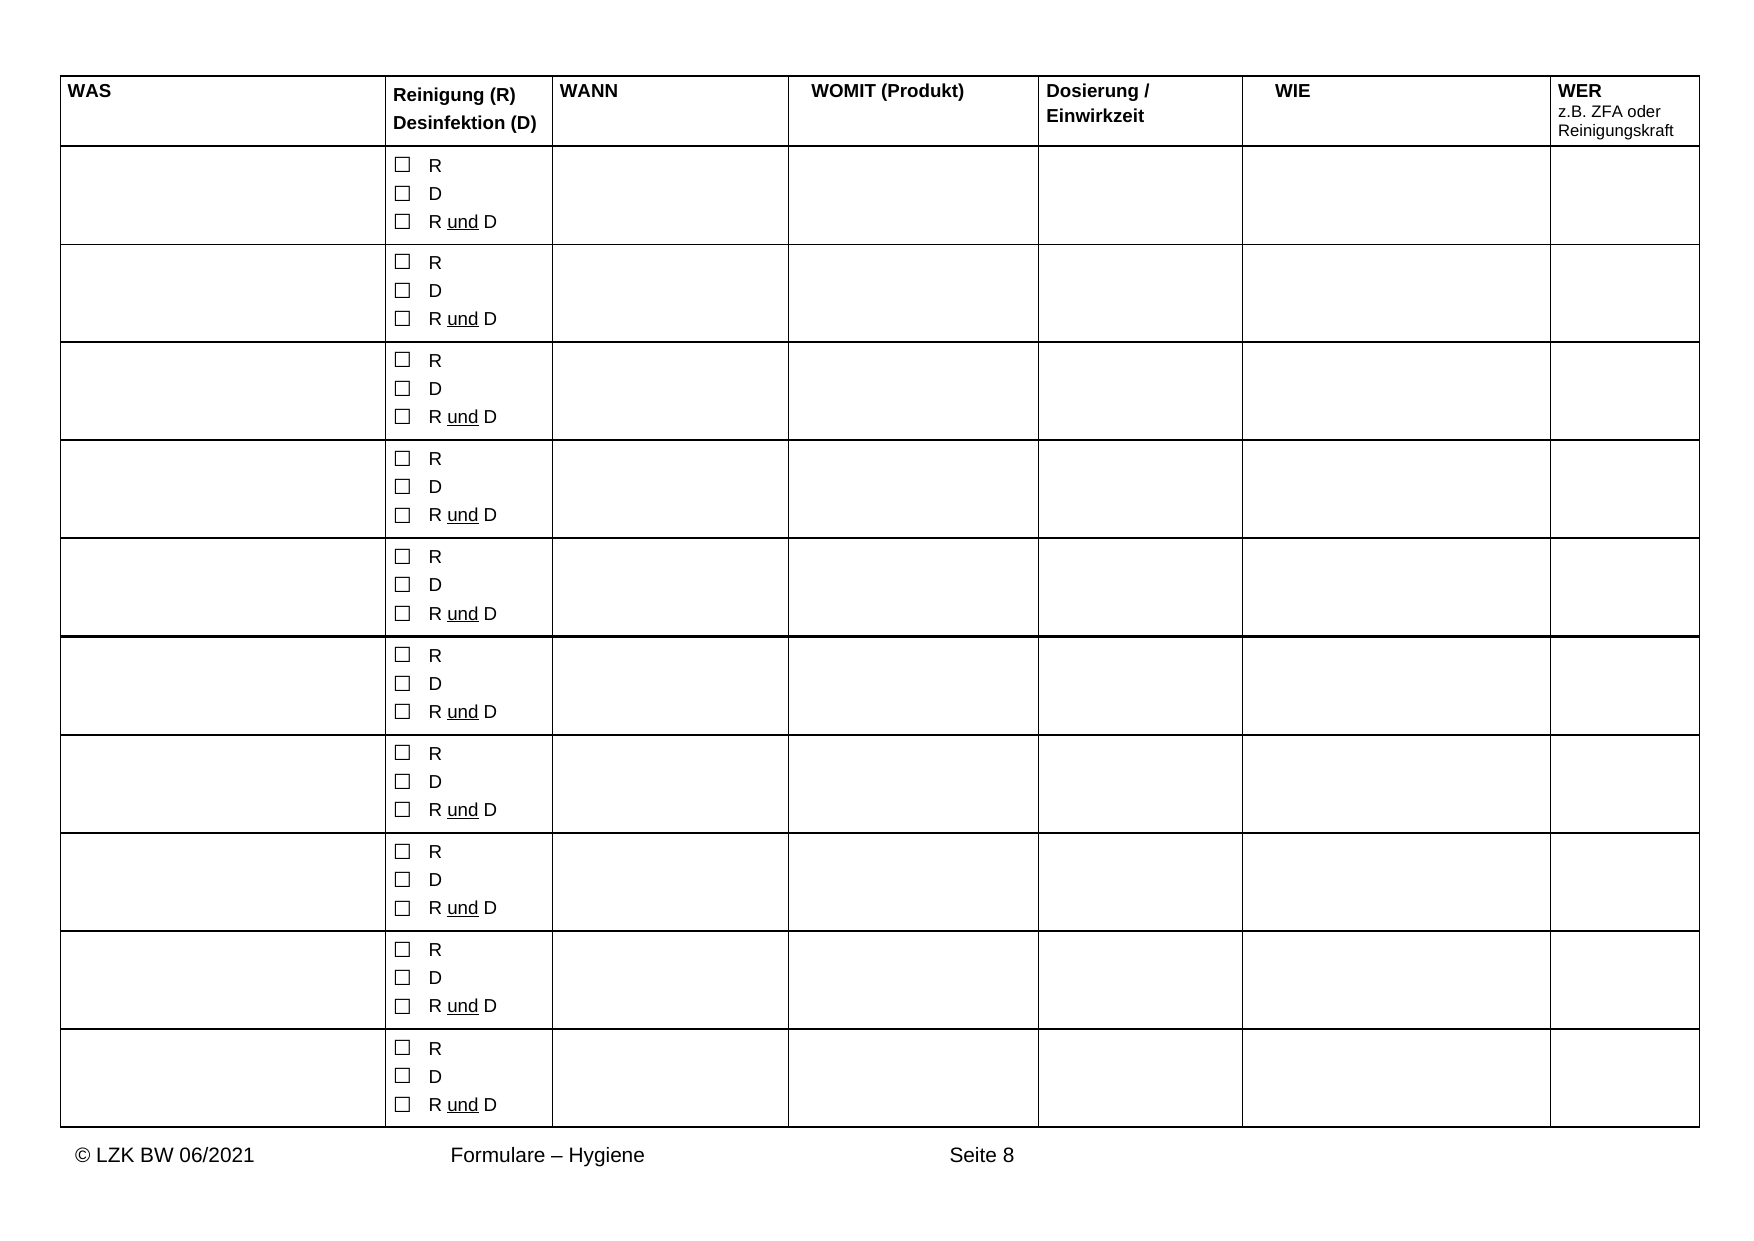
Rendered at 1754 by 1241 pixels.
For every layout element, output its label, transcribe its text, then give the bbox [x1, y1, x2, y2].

table_cell [61, 441, 385, 537]
table_cell [1039, 932, 1242, 1028]
table_cell [1243, 834, 1550, 930]
table_cell R D R und D [421, 147, 552, 243]
table_cell [1551, 245, 1699, 341]
table_cell [553, 1030, 788, 1126]
table_cell R D R und D [421, 539, 552, 635]
table_cell [61, 343, 385, 439]
table_cell [386, 343, 421, 439]
table_cell [789, 932, 1038, 1028]
table_cell [386, 245, 421, 341]
table_header Dosierung / Einwirkzeit [1039, 77, 1242, 145]
table_cell [789, 343, 1038, 439]
table_cell [1039, 245, 1242, 341]
table_cell [789, 441, 1038, 537]
table_cell [386, 932, 421, 1028]
table_cell [1039, 736, 1242, 832]
table_cell [553, 441, 788, 537]
table_cell [1039, 1030, 1242, 1126]
table_cell [789, 147, 1038, 243]
table_cell [386, 147, 421, 243]
table_cell [1243, 638, 1550, 733]
table_cell [789, 539, 1038, 635]
table_cell R D R und D [421, 245, 552, 341]
table_cell [1039, 539, 1242, 635]
table_cell [386, 441, 421, 537]
table_cell [1551, 147, 1699, 243]
table_cell [1243, 343, 1550, 439]
table_cell [553, 834, 788, 930]
table_cell [61, 147, 385, 243]
table_cell [386, 736, 421, 832]
table_cell [553, 736, 788, 832]
table_cell [789, 1030, 1038, 1126]
table_cell [1551, 343, 1699, 439]
table_cell [61, 638, 385, 733]
table_cell [1551, 1030, 1699, 1126]
table_header WAS [61, 77, 385, 145]
table_cell R D R und D [421, 736, 552, 832]
table_cell [553, 932, 788, 1028]
table_cell [1551, 834, 1699, 930]
table_cell [61, 539, 385, 635]
table_cell [1551, 638, 1699, 733]
table_cell R D R und D [421, 932, 552, 1028]
table_cell [789, 736, 1038, 832]
table_header WOMIT (Produkt) [789, 77, 1038, 145]
table_header Reinigung (R) Desinfektion (D) [386, 77, 552, 145]
table_cell R D R und D [421, 1030, 552, 1126]
table_header WIE [1243, 77, 1550, 145]
table_cell [1243, 736, 1550, 832]
table_cell [386, 834, 421, 930]
table_cell [1551, 932, 1699, 1028]
table_cell [386, 638, 421, 733]
table_cell [1243, 147, 1550, 243]
table_cell [1039, 147, 1242, 243]
table_header WER z.B. ZFA oder Reinigungskraft [1551, 77, 1699, 145]
table_cell [1551, 441, 1699, 537]
table_cell R D R und D [421, 638, 552, 733]
table_cell [1039, 638, 1242, 733]
table_cell [1039, 441, 1242, 537]
table_cell [553, 539, 788, 635]
table_cell R D R und D [421, 441, 552, 537]
table_cell [789, 834, 1038, 930]
table_cell [1039, 834, 1242, 930]
table_cell [61, 932, 385, 1028]
table_cell [1039, 343, 1242, 439]
table_cell [1243, 539, 1550, 635]
table_cell [1243, 245, 1550, 341]
table_cell R D R und D [421, 834, 552, 930]
table_cell [386, 539, 421, 635]
table_cell [789, 638, 1038, 733]
table_cell [61, 834, 385, 930]
table_cell [386, 1030, 421, 1126]
table_cell [1243, 932, 1550, 1028]
table_cell [1243, 1030, 1550, 1126]
table_cell [553, 638, 788, 733]
table_cell [553, 343, 788, 439]
table_cell [789, 245, 1038, 341]
table_cell [61, 736, 385, 832]
table_cell [61, 245, 385, 341]
table_cell [553, 147, 788, 243]
table_cell [61, 1030, 385, 1126]
table_cell [1551, 539, 1699, 635]
table_cell [1551, 736, 1699, 832]
table_cell R D R und D [421, 343, 552, 439]
table_header WANN [553, 77, 788, 145]
table_cell [1243, 441, 1550, 537]
table_cell [553, 245, 788, 341]
